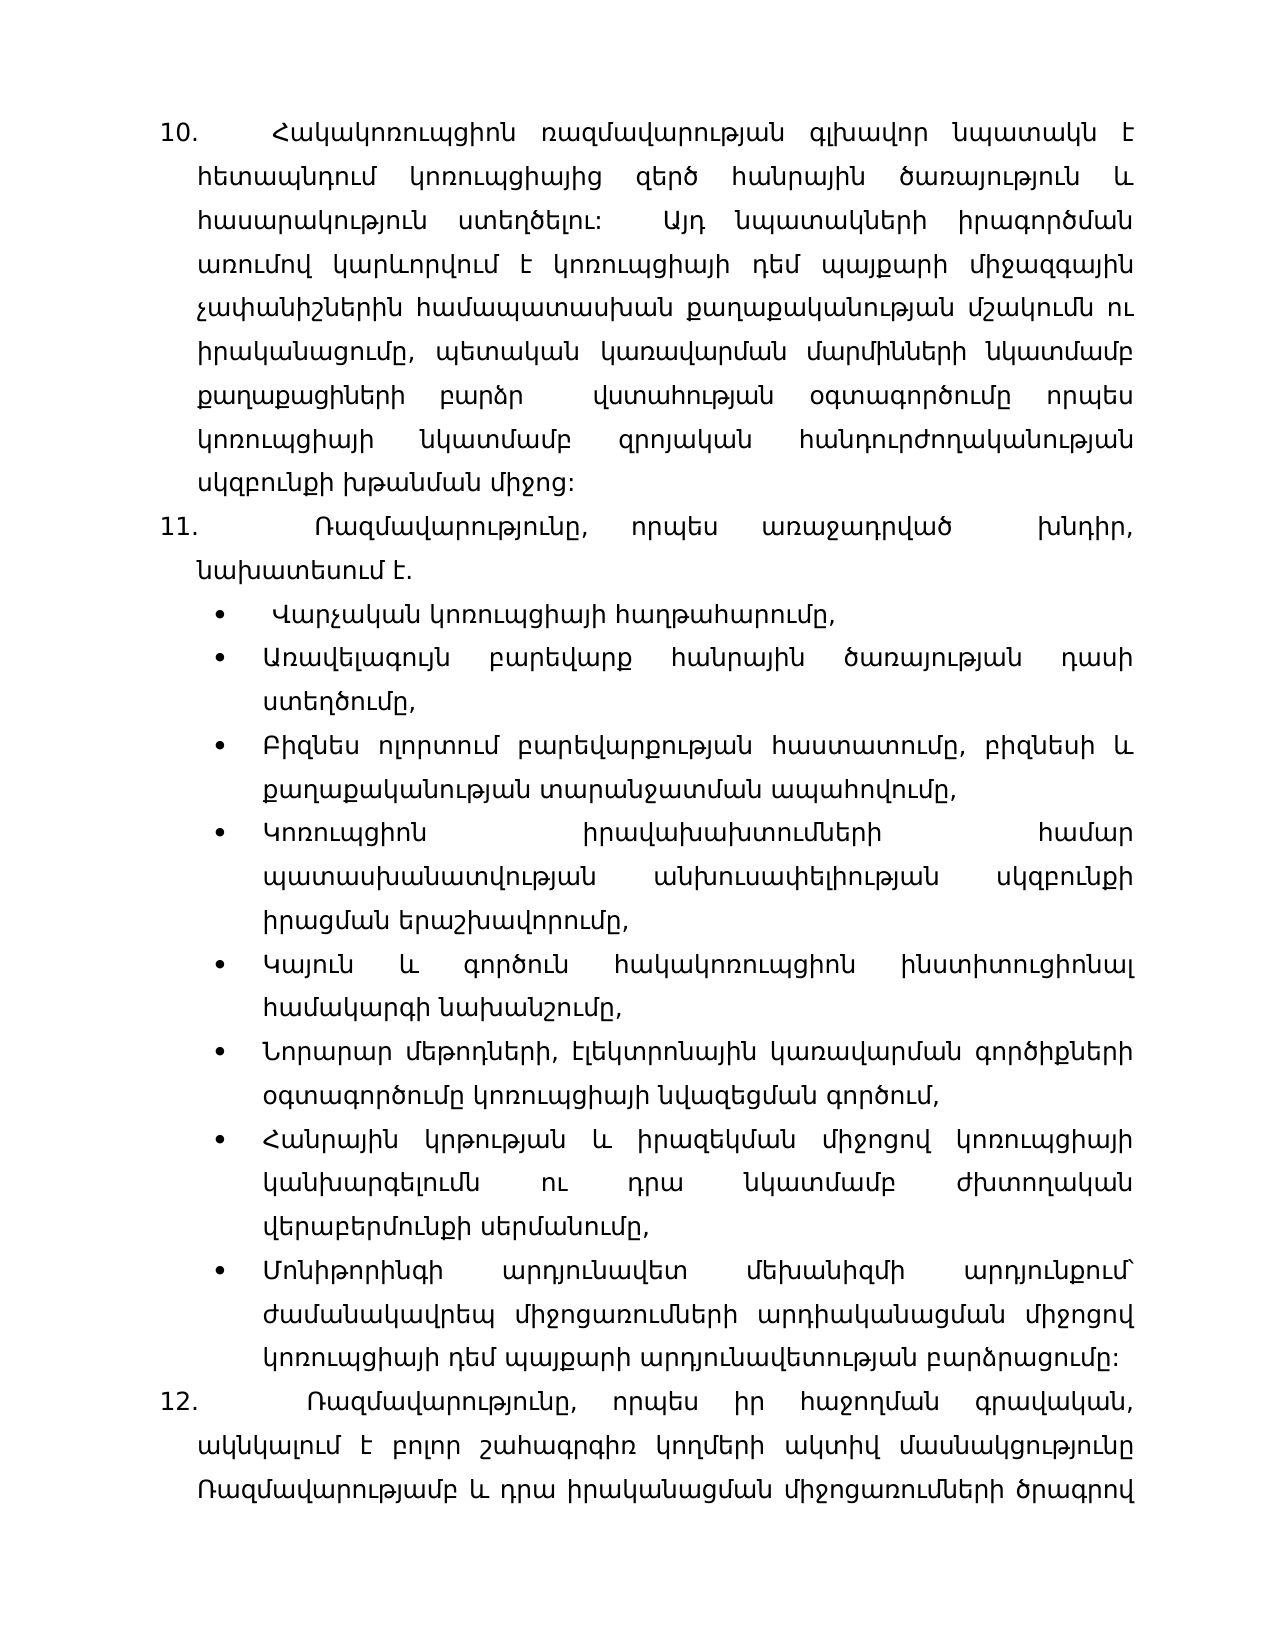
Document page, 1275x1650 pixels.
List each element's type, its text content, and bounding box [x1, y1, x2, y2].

list Հանրային կրթության և իրազեկման միջոցով կոռուպցիայի կանխարգելումն ու դրա նկատմամբ ժխտողական վերաբերմունքի սերմանումը, [216, 1125, 1134, 1241]
list Կոռուպցիոն իրավախախտումների համար պատասխանատվության անխուսափելիության սկզբունքի իրացման երաշխավորումը, [216, 818, 1134, 935]
list Վարչական կոռուպցիայի հաղթահարումը, [197, 600, 1134, 629]
list Կայուն և գործուն հակակոռուպցիոն ինստիտուցիոնալ համակարգի նախանշումը, [216, 950, 1134, 1023]
list Նորարար մեթոդների, էլեկտրոնային կառավարման գործիքների օգտագործումը կոռուպցիայի նվազեցման գործում, [216, 1037, 1134, 1110]
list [159, 1387, 1134, 1504]
list Բիզնես ոլորտում բարեվարքության հաստատումը, բիզնեսի և քաղաքականության տարանջատման ապահովումը, [216, 731, 1134, 804]
list Մոնիթորինգի արդյունավետ մեխանիզմի արդյունքում՝ ժամանակավրեպ միջոցառումների արդիականացման միջոցով կոռուպցիայի դեմ պայքարի արդյունավետության բարձրացումը: [216, 1256, 1134, 1373]
list Ռազմավարությունը, որպես առաջադրված խնդիր, նախատեսում է. [159, 512, 1134, 585]
list Հակակոռուպցիոն ռազմավարության գլխավոր նպատակն է հետապնդում կոռուպցիայից զերծ հանրային ծառայություն և հասարակություն ստեղծելու: Այդ նպատակների իրագործման առումով կարևորվում է կոռուպցիայի դեմ պայքարի միջազգային չափանիշներին համապատասխան քաղաքականության մշակումն ու իրականացումը, պետական ​​կառավարման մարմինների նկատմամբ քաղաքացիների բարձր վստահության օգտագործումը որպես կոռուպցիայի նկատմամբ զրոյական հանդուրժողականության սկզբունքի խթանման միջոց: [159, 118, 1134, 498]
list Առավելագույն բարեվարք հանրային ծառայության դասի ստեղծումը, [216, 643, 1134, 716]
